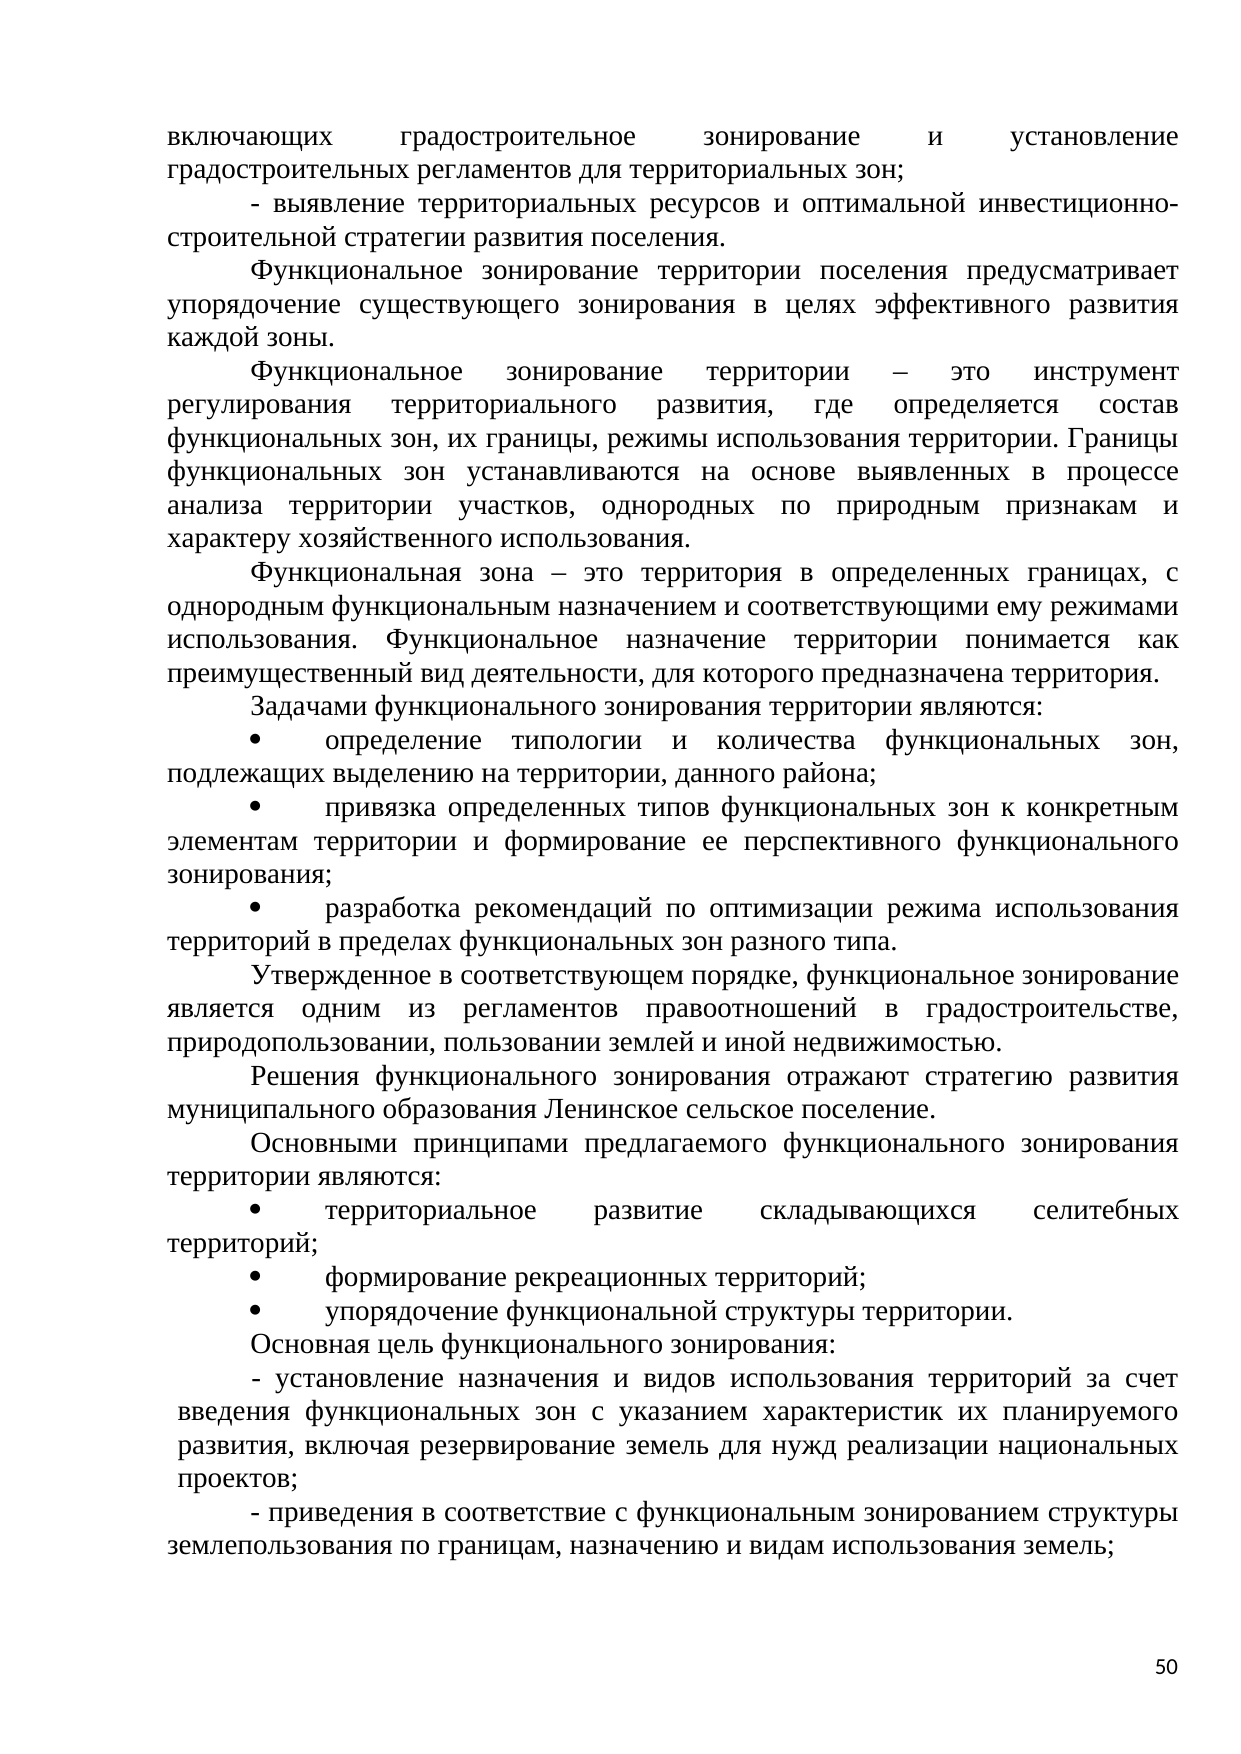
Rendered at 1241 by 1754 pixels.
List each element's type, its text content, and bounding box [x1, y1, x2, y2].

list разработка рекомендаций по оптимизации режима использования территорий в пределах функциональных зон разного типа. [167, 890, 1179, 957]
text Функциональное зонирование территории поселения предусматривает упорядочение существующего зонирования в целях эффективного развития каждой зоны. [167, 252, 1179, 353]
text - установление назначения и видов использования территорий за счет введения функциональных зон с указанием характеристик их планируемого развития, включая резервирование земель для нужд реализации национальных проектов; [177, 1360, 1179, 1494]
text Утвержденное в соответствующем порядке, функциональное зонирование является одним из регламентов правоотношений в градостроительстве, природопользовании, пользовании землей и иной недвижимостью. [167, 957, 1179, 1058]
list территориальное развитие складывающихся селитебных территорий; [167, 1192, 1179, 1259]
text Задачами функционального зонирования территории являются: [167, 688, 1179, 722]
text Функциональное зонирование территории – это инструмент регулирования территориального развития, где определяется состав функциональных зон, их границы, режимы использования территории. Границы функциональных зон устанавливаются на основе выявленных в процессе анализа территории участков, однородных по природным признакам и характеру хозяйственного использования. [167, 353, 1179, 554]
text - приведения в соответствие с функциональным зонированием структуры землепользования по границам, назначению и видам использования земель; [167, 1494, 1179, 1561]
text Основная цель функционального зонирования: [167, 1326, 1179, 1360]
text Функциональная зона – это территория в определенных границах, с однородным функциональным назначением и соответствующими ему режимами использования. Функциональное назначение территории понимается как преимущественный вид деятельности, для которого предназначена территория. [167, 554, 1179, 688]
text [167, 118, 1179, 185]
list формирование рекреационных территорий; [167, 1259, 1179, 1293]
list привязка определенных типов функциональных зон к конкретным элементам территории и формирование ее перспективного функционального зонирования; [167, 789, 1179, 890]
list определение типологии и количества функциональных зон, подлежащих выделению на территории, данного района; [167, 722, 1179, 789]
list упорядочение функциональной структуры территории. [167, 1293, 1179, 1326]
text Основными принципами предлагаемого функционального зонирования территории являются: [167, 1125, 1179, 1192]
text - выявление территориальных ресурсов и оптимальной инвестиционно- строительной стратегии развития поселения. [167, 185, 1179, 252]
text Решения функционального зонирования отражают стратегию развития муниципального образования Ленинское сельское поселение. [167, 1058, 1179, 1125]
